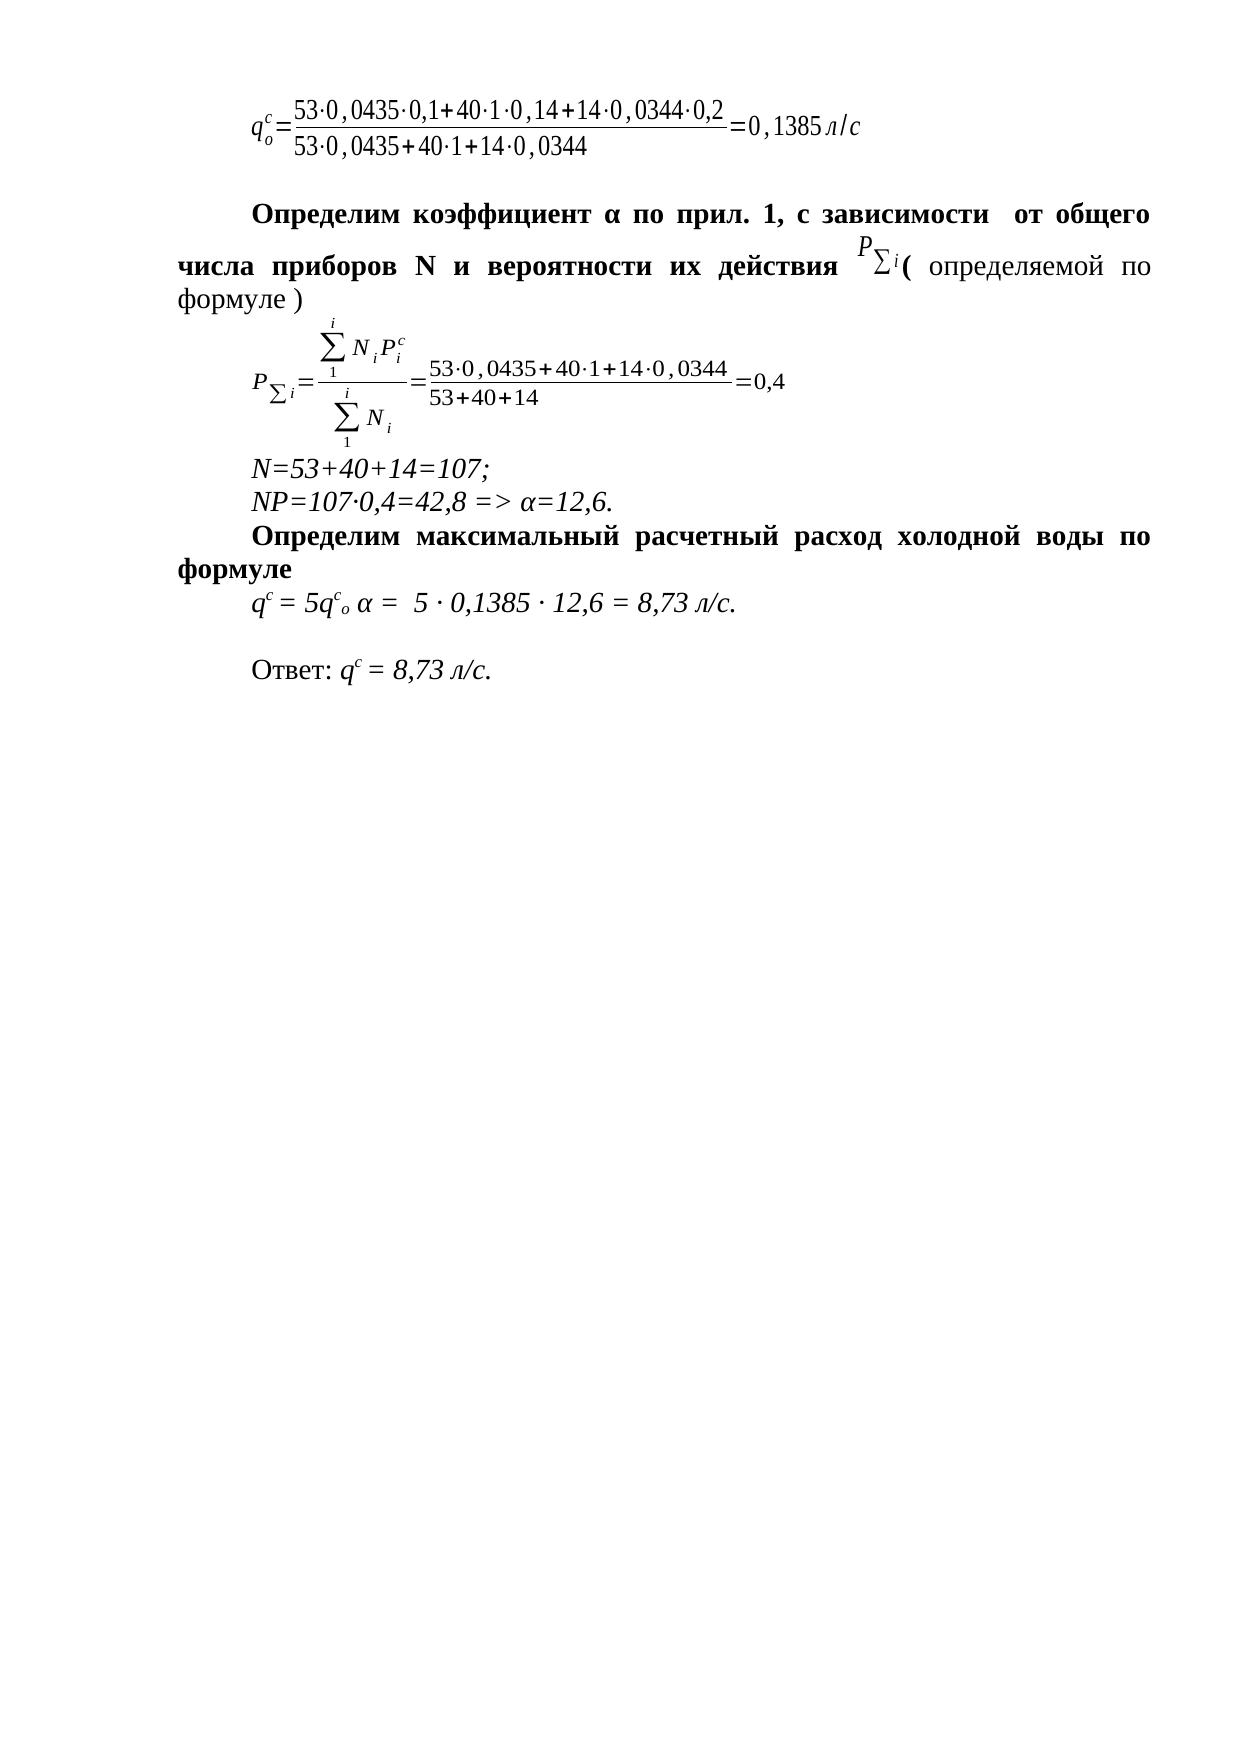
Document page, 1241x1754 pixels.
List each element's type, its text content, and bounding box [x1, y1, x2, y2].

text N=53+40+14=107; [177, 451, 1152, 484]
text Ответ: qc = 8,73 л/с. [177, 652, 1152, 686]
text Определим коэффициент α по прил. 1, с зависимости от общего числа приборов N и вероятности их действия ( определяемой по формуле ) [177, 196, 1152, 315]
text NP=107∙0,4=42,8 => α=12,6. [177, 484, 1152, 518]
text Определим максимальный расчетный расход холодной воды по формуле [177, 518, 1152, 585]
text qc = 5qco α = 5 ∙ 0,1385 ∙ 12,6 = 8,73 л/с. [177, 585, 1152, 618]
